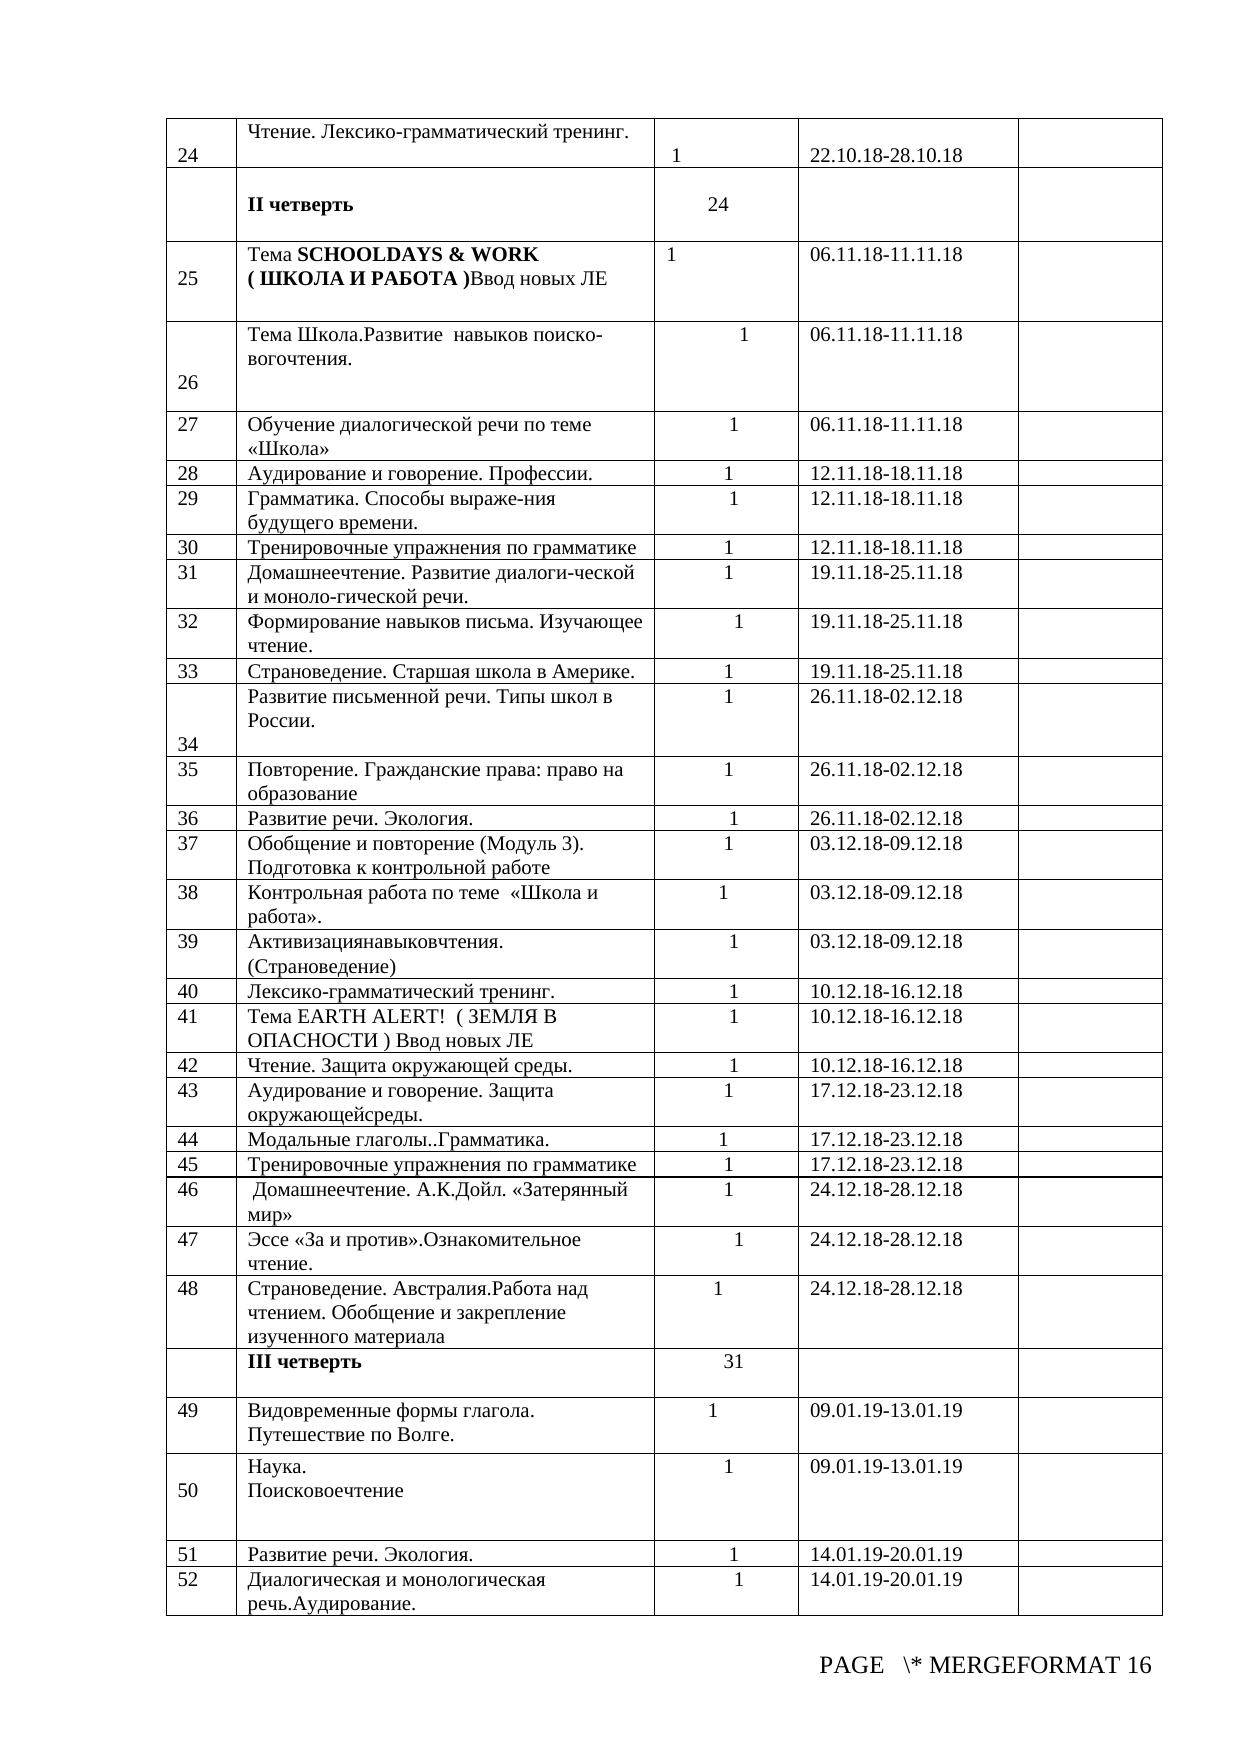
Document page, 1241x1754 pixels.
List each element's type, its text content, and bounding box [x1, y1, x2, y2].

table_cell 39 [167, 930, 236, 978]
table_cell 36 [167, 806, 236, 830]
table_cell 03.12.18-09.12.18 [799, 831, 1018, 879]
table_cell 1 [655, 486, 798, 534]
table_cell 50 [167, 1454, 236, 1540]
table_cell [1019, 1567, 1162, 1615]
table_cell 26.11.18-02.12.18 [799, 806, 1018, 830]
table_cell 1 [655, 1078, 798, 1126]
table_cell 1 [655, 831, 798, 879]
table_cell 14.01.19-20.01.19 [799, 1541, 1018, 1566]
table_cell Тема EARTH ALERT! ( ЗЕМЛЯ В ОПАСНОСТИ ) Ввод новых ЛЕ [237, 1004, 654, 1052]
table_cell [1019, 1541, 1162, 1566]
table_cell 51 [167, 1541, 236, 1566]
table_cell 1 [655, 684, 798, 756]
table_cell 24 [655, 168, 798, 241]
table_cell [1019, 930, 1162, 978]
table_cell 42 [167, 1053, 236, 1077]
table_cell 45 [167, 1152, 236, 1176]
table_cell Обучение диалогической речи по теме «Школа» [237, 412, 654, 460]
table_cell 35 [167, 757, 236, 805]
table_cell 19.11.18-25.11.18 [799, 609, 1018, 657]
table_cell 14.01.19-20.01.19 [799, 1567, 1018, 1615]
table_cell [1019, 322, 1162, 411]
table_cell 1 [655, 322, 798, 411]
table_cell 06.11.18-11.11.18 [799, 412, 1018, 460]
table_cell Тема Школа.Развитие навыков поиско-вогочтения. [237, 322, 654, 411]
table_cell Развитие речи. Экология. [237, 1541, 654, 1566]
table_cell Активизациянавыковчтения.(Страноведение) [237, 930, 654, 978]
table_cell 12.11.18-18.11.18 [799, 486, 1018, 534]
table_cell 1 [655, 757, 798, 805]
table_cell 06.11.18-11.11.18 [799, 242, 1018, 321]
table_cell 06.11.18-11.11.18 [799, 322, 1018, 411]
table_cell [1019, 1227, 1162, 1275]
table_cell [1019, 659, 1162, 683]
table_cell [1019, 806, 1162, 830]
table_cell [799, 1349, 1018, 1397]
table_cell 1 [655, 461, 798, 485]
table_cell [1019, 1078, 1162, 1126]
table_cell Развитие письменной речи. Типы школ в России. [237, 684, 654, 756]
table_cell Повторение. Гражданские права: право на образование [237, 757, 654, 805]
table_cell Наука. Поисковоечтение [237, 1454, 654, 1540]
table_cell 1 [655, 1567, 798, 1615]
table_cell Видовременные формы глагола. Путешествие по Волге. [237, 1398, 654, 1453]
table_cell [1019, 535, 1162, 559]
table_cell 1 [655, 1454, 798, 1540]
table_cell 19.11.18-25.11.18 [799, 659, 1018, 683]
table_cell 1 [655, 659, 798, 683]
table_cell 26.11.18-02.12.18 [799, 684, 1018, 756]
table_cell 10.12.18-16.12.18 [799, 979, 1018, 1003]
table_cell 1 [655, 1276, 798, 1348]
table_cell 25 [167, 242, 236, 321]
table_cell Обобщение и повторение (Модуль 3). Подготовка к контрольной работе [237, 831, 654, 879]
table_cell 03.12.18-09.12.18 [799, 930, 1018, 978]
table_cell [1019, 1152, 1162, 1176]
table_cell Тема SCHOOLDAYS & WORK ( ШКОЛА И РАБОТА )Ввод новых ЛЕ [237, 242, 654, 321]
table_cell [1019, 609, 1162, 657]
table_cell [1019, 560, 1162, 608]
table_cell Домашнеечтение. Развитие диалоги-ческой и моноло-гической речи. [237, 560, 654, 608]
table_cell [1019, 757, 1162, 805]
table_cell 1 [655, 1398, 798, 1453]
table_cell [1019, 979, 1162, 1003]
table_cell [1019, 486, 1162, 534]
table_cell Тренировочные упражнения по грамматике [237, 1152, 654, 1176]
table_cell 49 [167, 1398, 236, 1453]
table_cell [1019, 1276, 1162, 1348]
table_cell 40 [167, 979, 236, 1003]
table_cell III четверть [237, 1349, 654, 1397]
table_cell 46 [167, 1178, 236, 1226]
table_cell Модальные глаголы..Грамматика. [237, 1127, 654, 1151]
table_cell [799, 168, 1018, 241]
table_cell Эссе «За и против».Ознакомительное чтение. [237, 1227, 654, 1275]
table_cell Домашнеечтение. А.К.Дойл. «Затерянный мир» [237, 1178, 654, 1226]
table_cell [1019, 1053, 1162, 1077]
table_cell 12.11.18-18.11.18 [799, 535, 1018, 559]
table_cell 1 [655, 1152, 798, 1176]
table_cell 37 [167, 831, 236, 879]
table_cell Контрольная работа по теме «Школа и работа». [237, 880, 654, 928]
table_cell 32 [167, 609, 236, 657]
table_cell 1 [655, 979, 798, 1003]
table_cell 1 [655, 880, 798, 928]
table_cell 31 [167, 560, 236, 608]
table_cell 24.12.18-28.12.18 [799, 1227, 1018, 1275]
table_cell [1019, 1349, 1162, 1397]
table_cell Лексико-грамматический тренинг. [237, 979, 654, 1003]
table_cell Страноведение. Старшая школа в Америке. [237, 659, 654, 683]
table_cell 24.12.18-28.12.18 [799, 1276, 1018, 1348]
table_cell 10.12.18-16.12.18 [799, 1053, 1018, 1077]
table_cell 10.12.18-16.12.18 [799, 1004, 1018, 1052]
table_cell 19.11.18-25.11.18 [799, 560, 1018, 608]
table_cell Развитие речи. Экология. [237, 806, 654, 830]
table_cell 1 [655, 1127, 798, 1151]
table_cell Диалогическая и монологическая речь.Аудирование. [237, 1567, 654, 1615]
table_cell 28 [167, 461, 236, 485]
table_cell 30 [167, 535, 236, 559]
table_cell 24 [167, 119, 236, 167]
table_cell 52 [167, 1567, 236, 1615]
table_cell [1019, 119, 1162, 167]
table_cell [1019, 461, 1162, 485]
table_cell [1019, 412, 1162, 460]
table_cell II четверть [237, 168, 654, 241]
table_cell 1 [655, 806, 798, 830]
table_cell 44 [167, 1127, 236, 1151]
table_cell 1 [655, 535, 798, 559]
table_cell 22.10.18-28.10.18 [799, 119, 1018, 167]
table_cell Тренировочные упражнения по грамматике [237, 535, 654, 559]
table_cell 1 [655, 119, 798, 167]
table_cell [1019, 880, 1162, 928]
table_cell [1019, 1454, 1162, 1540]
table_cell 17.12.18-23.12.18 [799, 1127, 1018, 1151]
table_cell 26 [167, 322, 236, 411]
table_cell 12.11.18-18.11.18 [799, 461, 1018, 485]
table_cell 38 [167, 880, 236, 928]
table_cell 43 [167, 1078, 236, 1126]
table_cell 1 [655, 560, 798, 608]
table_cell 1 [655, 1227, 798, 1275]
table_cell 09.01.19-13.01.19 [799, 1398, 1018, 1453]
table_cell 09.01.19-13.01.19 [799, 1454, 1018, 1540]
table_cell [167, 168, 236, 241]
table_cell 33 [167, 659, 236, 683]
table_cell 34 [167, 684, 236, 756]
table_cell 1 [655, 609, 798, 657]
table_cell 48 [167, 1276, 236, 1348]
table_cell 47 [167, 1227, 236, 1275]
table_cell 1 [655, 1004, 798, 1052]
table_cell 17.12.18-23.12.18 [799, 1152, 1018, 1176]
table_cell 1 [655, 1178, 798, 1226]
table_cell 1 [655, 930, 798, 978]
table_cell 29 [167, 486, 236, 534]
table_cell 31 [655, 1349, 798, 1397]
table_cell 1 [655, 412, 798, 460]
table_cell [1019, 1398, 1162, 1453]
table_cell [1019, 684, 1162, 756]
table_cell Чтение. Защита окружающей среды. [237, 1053, 654, 1077]
table_cell 1 [655, 1541, 798, 1566]
table_cell [1019, 1178, 1162, 1226]
table_cell [1019, 831, 1162, 879]
table_cell [1019, 168, 1162, 241]
table_cell [1019, 242, 1162, 321]
table_cell Аудирование и говорение. Профессии. [237, 461, 654, 485]
table_cell 26.11.18-02.12.18 [799, 757, 1018, 805]
table_cell 24.12.18-28.12.18 [799, 1178, 1018, 1226]
table_cell 1 [655, 1053, 798, 1077]
table_cell Формирование навыков письма. Изучающее чтение. [237, 609, 654, 657]
table_cell [1019, 1004, 1162, 1052]
table_cell 03.12.18-09.12.18 [799, 880, 1018, 928]
table_cell 17.12.18-23.12.18 [799, 1078, 1018, 1126]
table_cell 41 [167, 1004, 236, 1052]
table_cell Чтение. Лексико-грамматический тренинг. [237, 119, 654, 167]
table_cell 27 [167, 412, 236, 460]
table_cell Грамматика. Способы выраже-ния будущего времени. [237, 486, 654, 534]
table_cell 1 [655, 242, 798, 321]
table_cell [167, 1349, 236, 1397]
table_cell Аудирование и говорение. Защита окружающейсреды. [237, 1078, 654, 1126]
table_cell Страноведение. Австралия.Работа над чтением. Обобщение и закрепление изученного материала [237, 1276, 654, 1348]
table_cell [1019, 1127, 1162, 1151]
